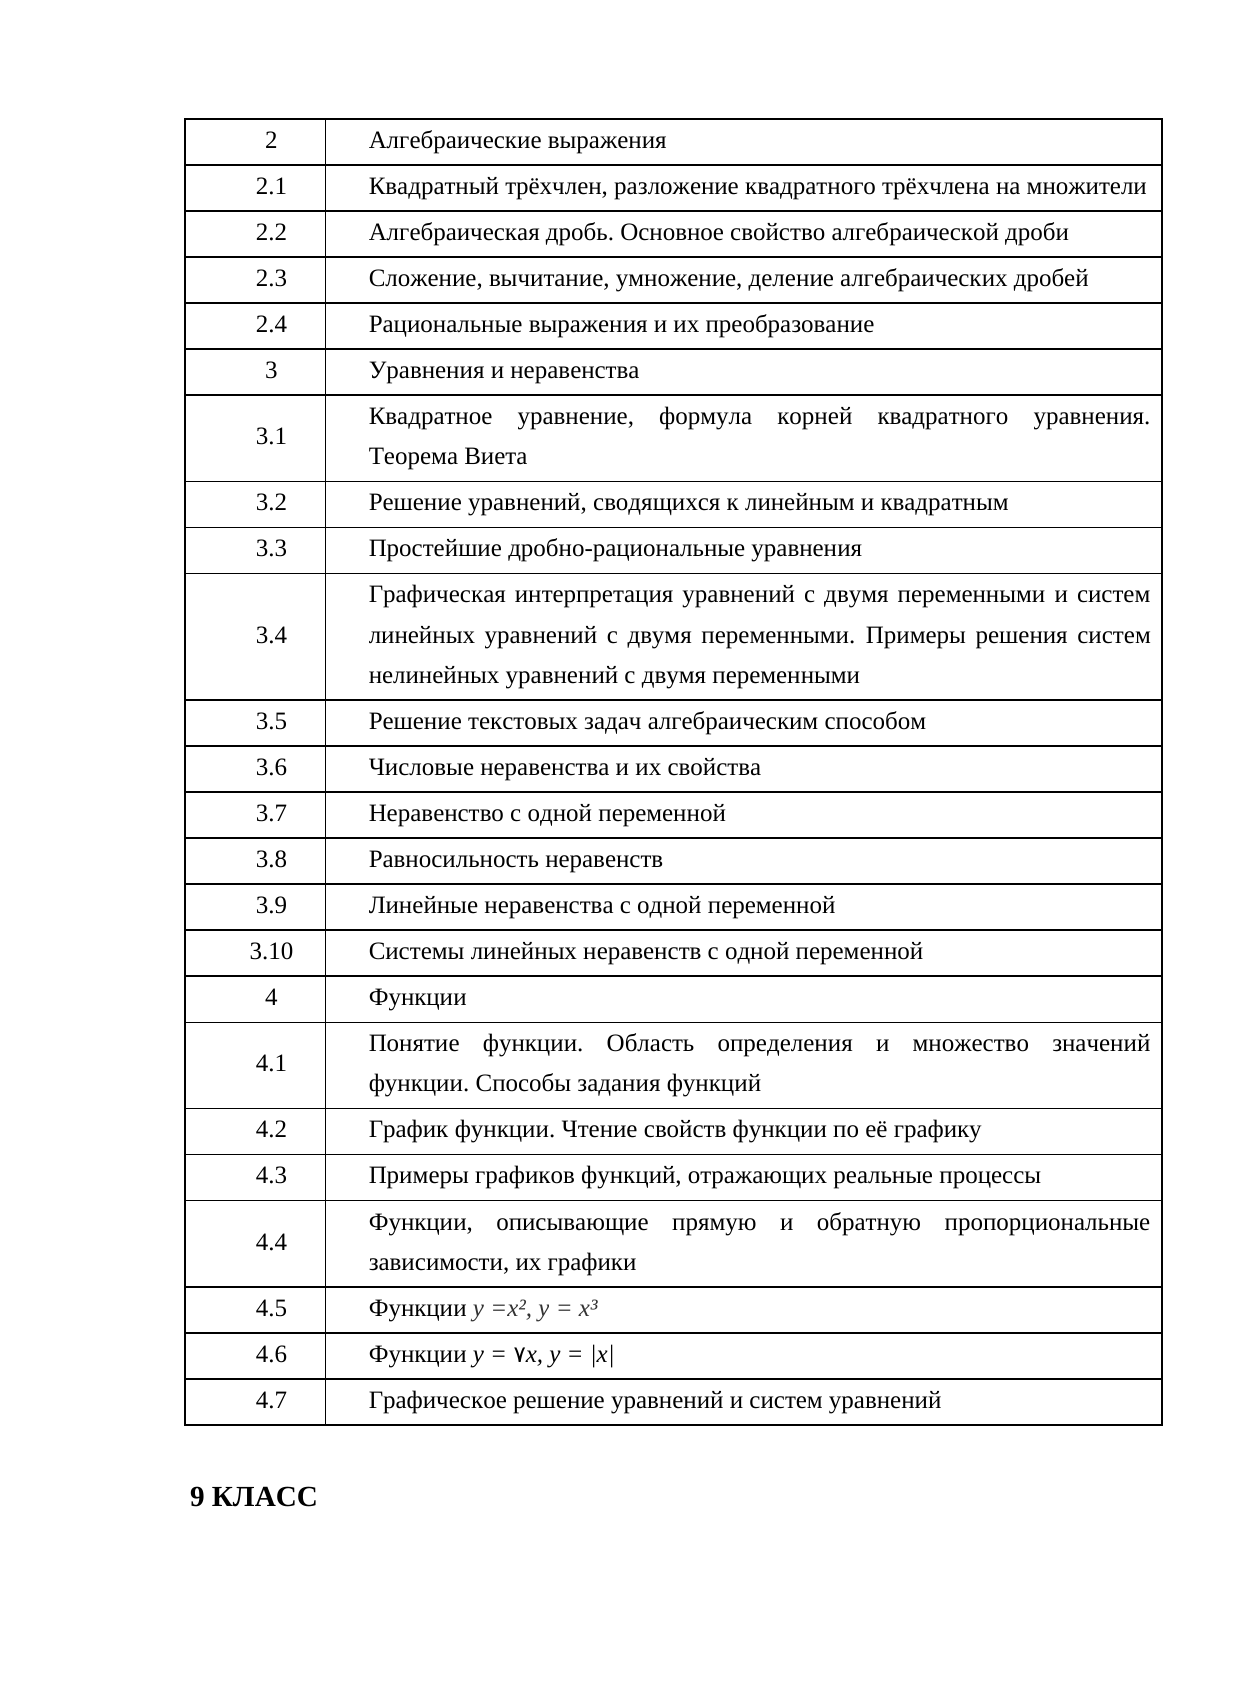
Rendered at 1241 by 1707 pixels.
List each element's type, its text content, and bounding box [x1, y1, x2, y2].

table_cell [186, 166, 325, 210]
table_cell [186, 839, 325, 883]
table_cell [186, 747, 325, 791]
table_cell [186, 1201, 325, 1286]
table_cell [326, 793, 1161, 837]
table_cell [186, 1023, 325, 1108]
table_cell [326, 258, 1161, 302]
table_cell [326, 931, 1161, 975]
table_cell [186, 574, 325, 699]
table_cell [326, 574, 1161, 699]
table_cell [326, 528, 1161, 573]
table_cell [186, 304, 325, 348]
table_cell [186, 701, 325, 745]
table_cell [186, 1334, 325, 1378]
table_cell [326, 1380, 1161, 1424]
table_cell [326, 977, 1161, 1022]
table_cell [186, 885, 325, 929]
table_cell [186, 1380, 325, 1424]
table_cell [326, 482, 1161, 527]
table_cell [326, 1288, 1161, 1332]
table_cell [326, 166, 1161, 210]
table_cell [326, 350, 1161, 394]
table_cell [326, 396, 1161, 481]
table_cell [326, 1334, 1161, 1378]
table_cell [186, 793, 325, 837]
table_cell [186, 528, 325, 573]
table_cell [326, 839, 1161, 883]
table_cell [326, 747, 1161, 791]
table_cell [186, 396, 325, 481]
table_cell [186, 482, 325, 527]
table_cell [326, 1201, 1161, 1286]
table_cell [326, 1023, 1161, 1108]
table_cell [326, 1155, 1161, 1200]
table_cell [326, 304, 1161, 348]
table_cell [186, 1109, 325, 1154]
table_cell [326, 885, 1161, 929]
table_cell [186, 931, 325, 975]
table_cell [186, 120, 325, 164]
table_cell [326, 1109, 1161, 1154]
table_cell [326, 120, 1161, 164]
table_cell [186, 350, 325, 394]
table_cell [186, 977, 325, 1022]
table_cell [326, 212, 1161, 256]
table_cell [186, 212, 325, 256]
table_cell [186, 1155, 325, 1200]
text 9 КЛАСС [190, 1479, 1152, 1512]
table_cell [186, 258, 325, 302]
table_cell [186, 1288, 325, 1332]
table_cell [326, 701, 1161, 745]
